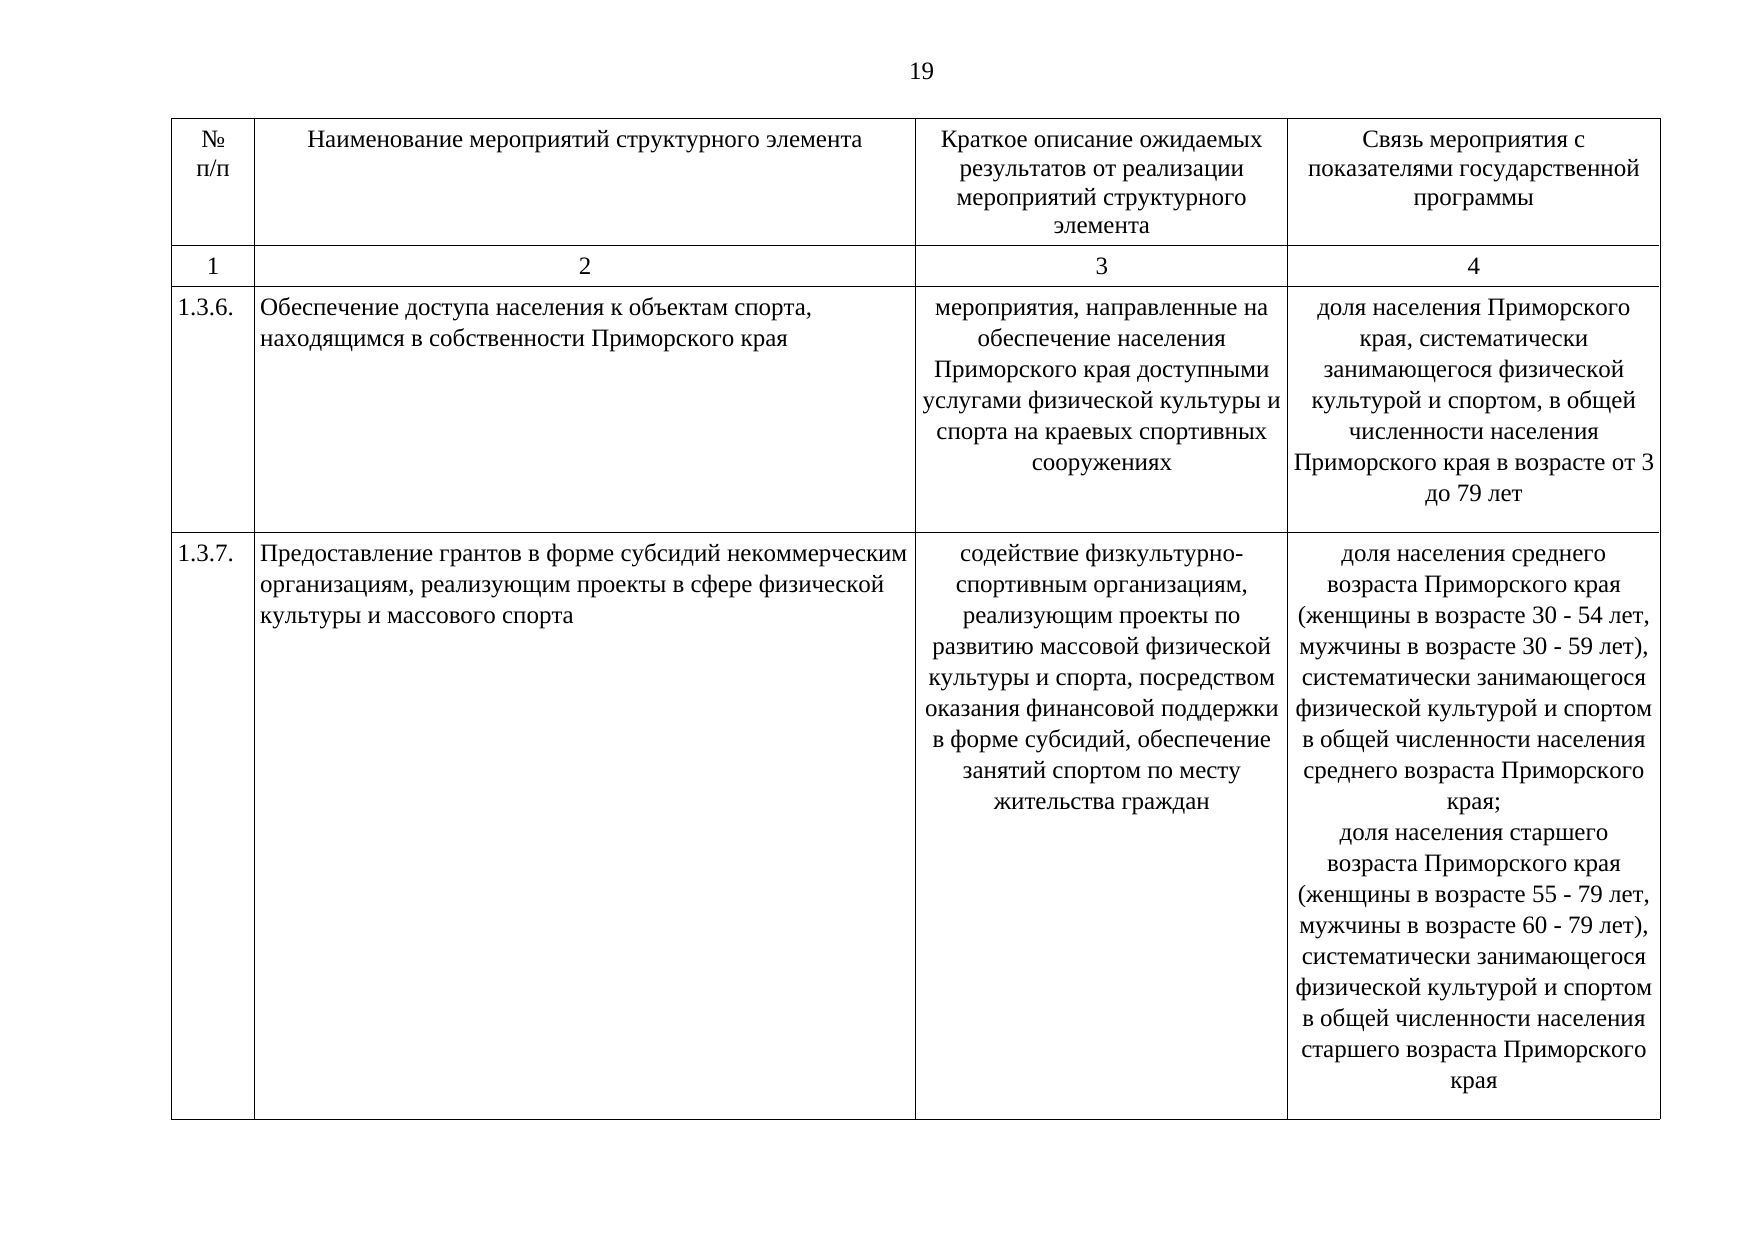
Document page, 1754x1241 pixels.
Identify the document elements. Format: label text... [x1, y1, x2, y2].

table_header № п/п [172, 119, 254, 245]
table_cell Обеспечение доступа населения к объектам спорта, находящимся в собственности Приморского края [255, 287, 915, 532]
table_cell 1.3.6. [172, 287, 254, 532]
table_header Краткое описание ожидаемых результатов от реализации мероприятий структурного элемента [916, 119, 1287, 245]
table_cell 2 [255, 246, 915, 286]
table_header Связь мероприятия с показателями государственной программы [1288, 119, 1660, 245]
table_cell 4 [1288, 245, 1660, 286]
table_cell 3 [916, 246, 1287, 286]
table_cell 1.3.7. [172, 533, 254, 1119]
table_cell Предоставление грантов в форме субсидий некоммерческим организациям, реализующим проекты в сфере физической культуры и массового спорта [255, 533, 915, 1119]
table_cell 1 [172, 246, 254, 286]
table_cell доля населения среднего возраста Приморского края (женщины в возрасте 30 - 54 лет, мужчины в возрасте 30 - 59 лет), систематически занимающегося физической культурой и спортом в общей численности населения среднего возраста Приморского края; доля населения старшего возраста Приморского края (женщины в возрасте 55 - 79 лет, мужчины в возрасте 60 - 79 лет), систематически занимающегося физической культурой и спортом в общей численности населения старшего возраста Приморского края [1288, 532, 1660, 1119]
table_cell мероприятия, направленные на обеспечение населения Приморского края доступными услугами физической культуры и спорта на краевых спортивных сооружениях [916, 287, 1287, 532]
table_header Наименование мероприятий структурного элемента [255, 119, 915, 245]
table_cell содействие физкультурно-спортивным организациям, реализующим проекты по развитию массовой физической культуры и спорта, посредством оказания финансовой поддержки в форме субсидий, обеспечение занятий спортом по месту жительства граждан [916, 533, 1287, 1119]
